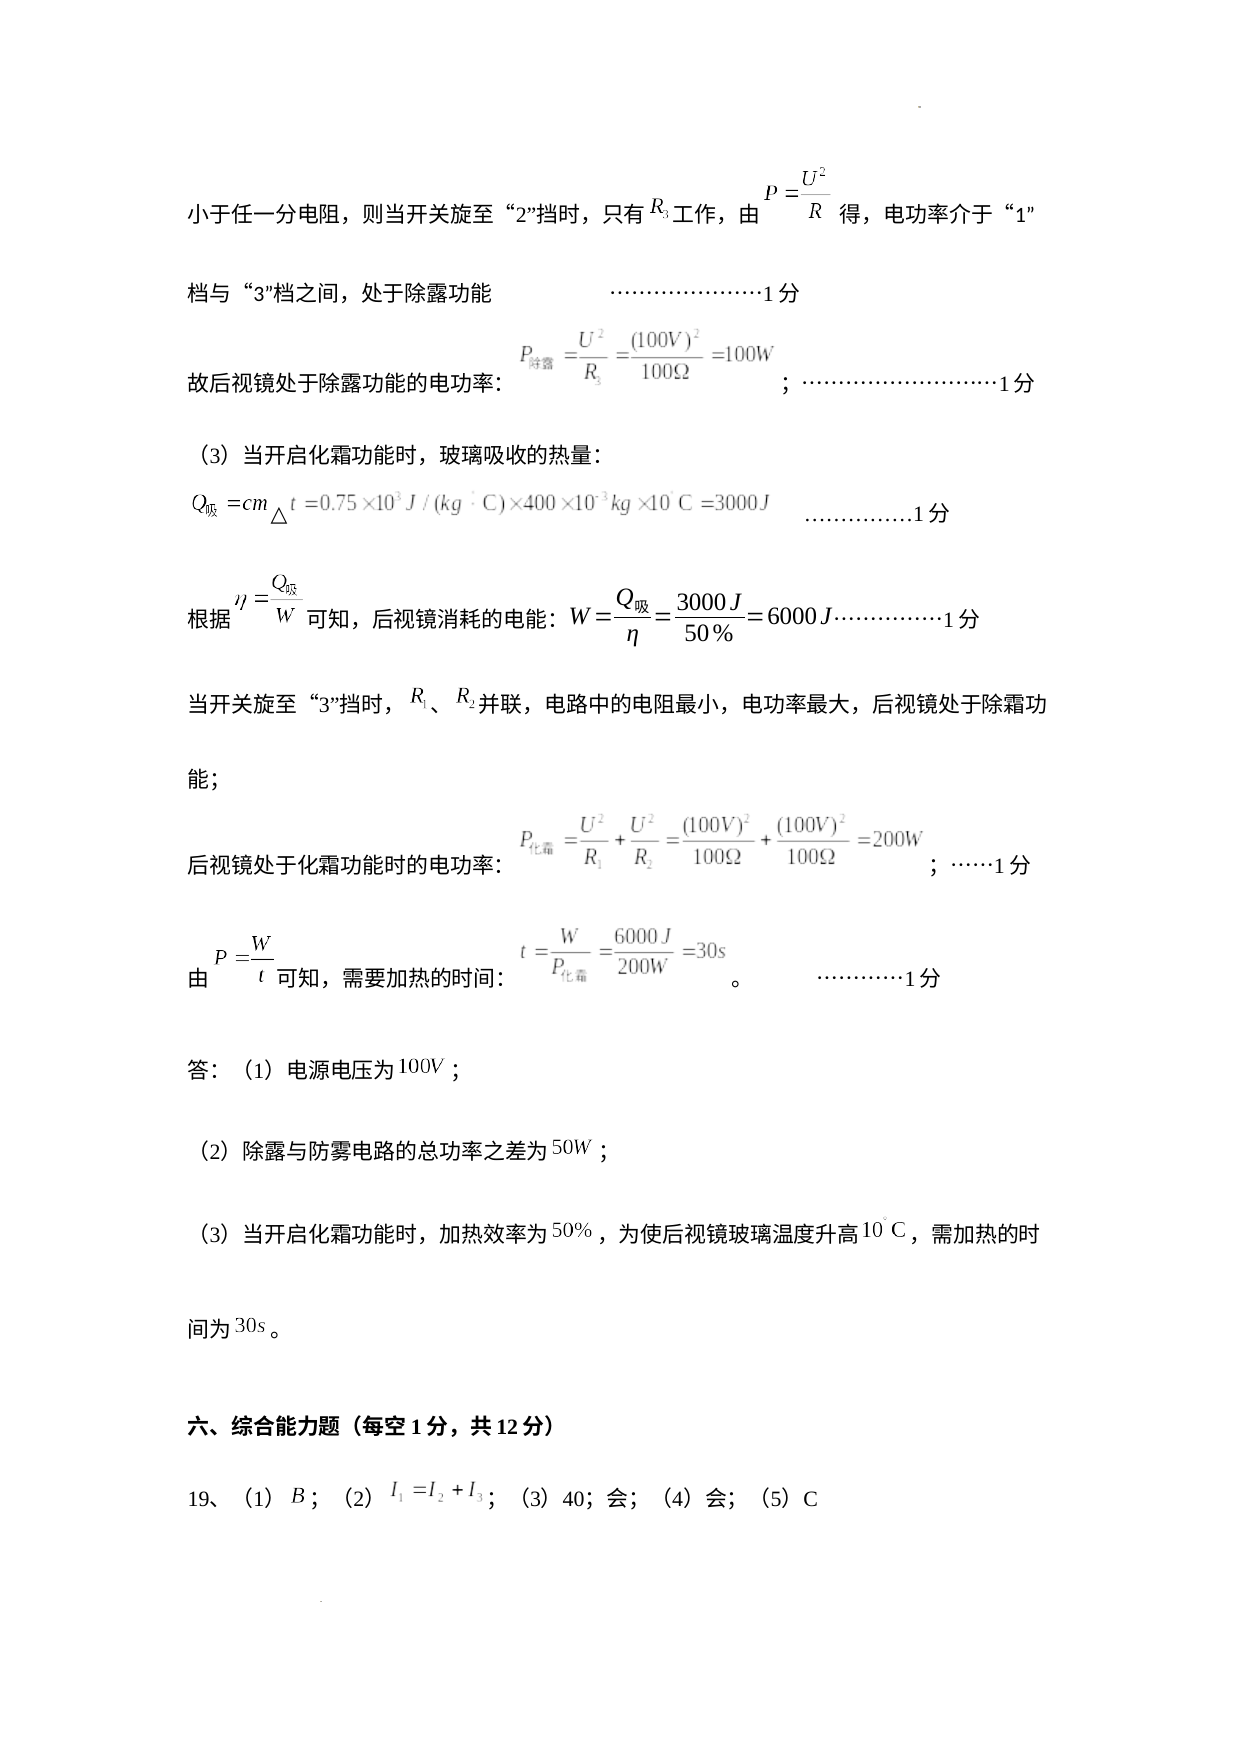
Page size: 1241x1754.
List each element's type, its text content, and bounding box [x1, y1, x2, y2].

text 由可知，需要加热的时间：。 …………1分 [187, 923, 1053, 1020]
text 19、（1）；（2）；（3）40；会；（4）会；（5）C [187, 1474, 1053, 1539]
text 答：（1）电源电压为； [187, 1036, 1053, 1101]
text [187, 162, 1053, 308]
text （2）除露与防雾电路的总功率之差为； [187, 1117, 1053, 1182]
text 根据可知，后视镜消耗的电能：……………1分 [187, 567, 1053, 664]
text 当开关旋至“3”挡时，、并联，电路中的电阻最小，电功率最大，后视镜处于除霜功能； [187, 680, 1053, 794]
text （3）当开启化霜功能时，玻璃吸收的热量： [187, 437, 1053, 470]
text 后视镜处于化霜功能时的电功率：；……1分 [187, 809, 1053, 907]
text 六、综合能力题（每空1分，共12分） [187, 1409, 1053, 1441]
text △ ……………1分 [187, 486, 1053, 551]
text （3）当开启化霜功能时，加热效率为，为使后视镜玻璃温度升高，需加热的时间为。 [187, 1198, 1053, 1360]
text 故后视镜处于除露功能的电功率：；………………………1分 [187, 324, 1053, 422]
